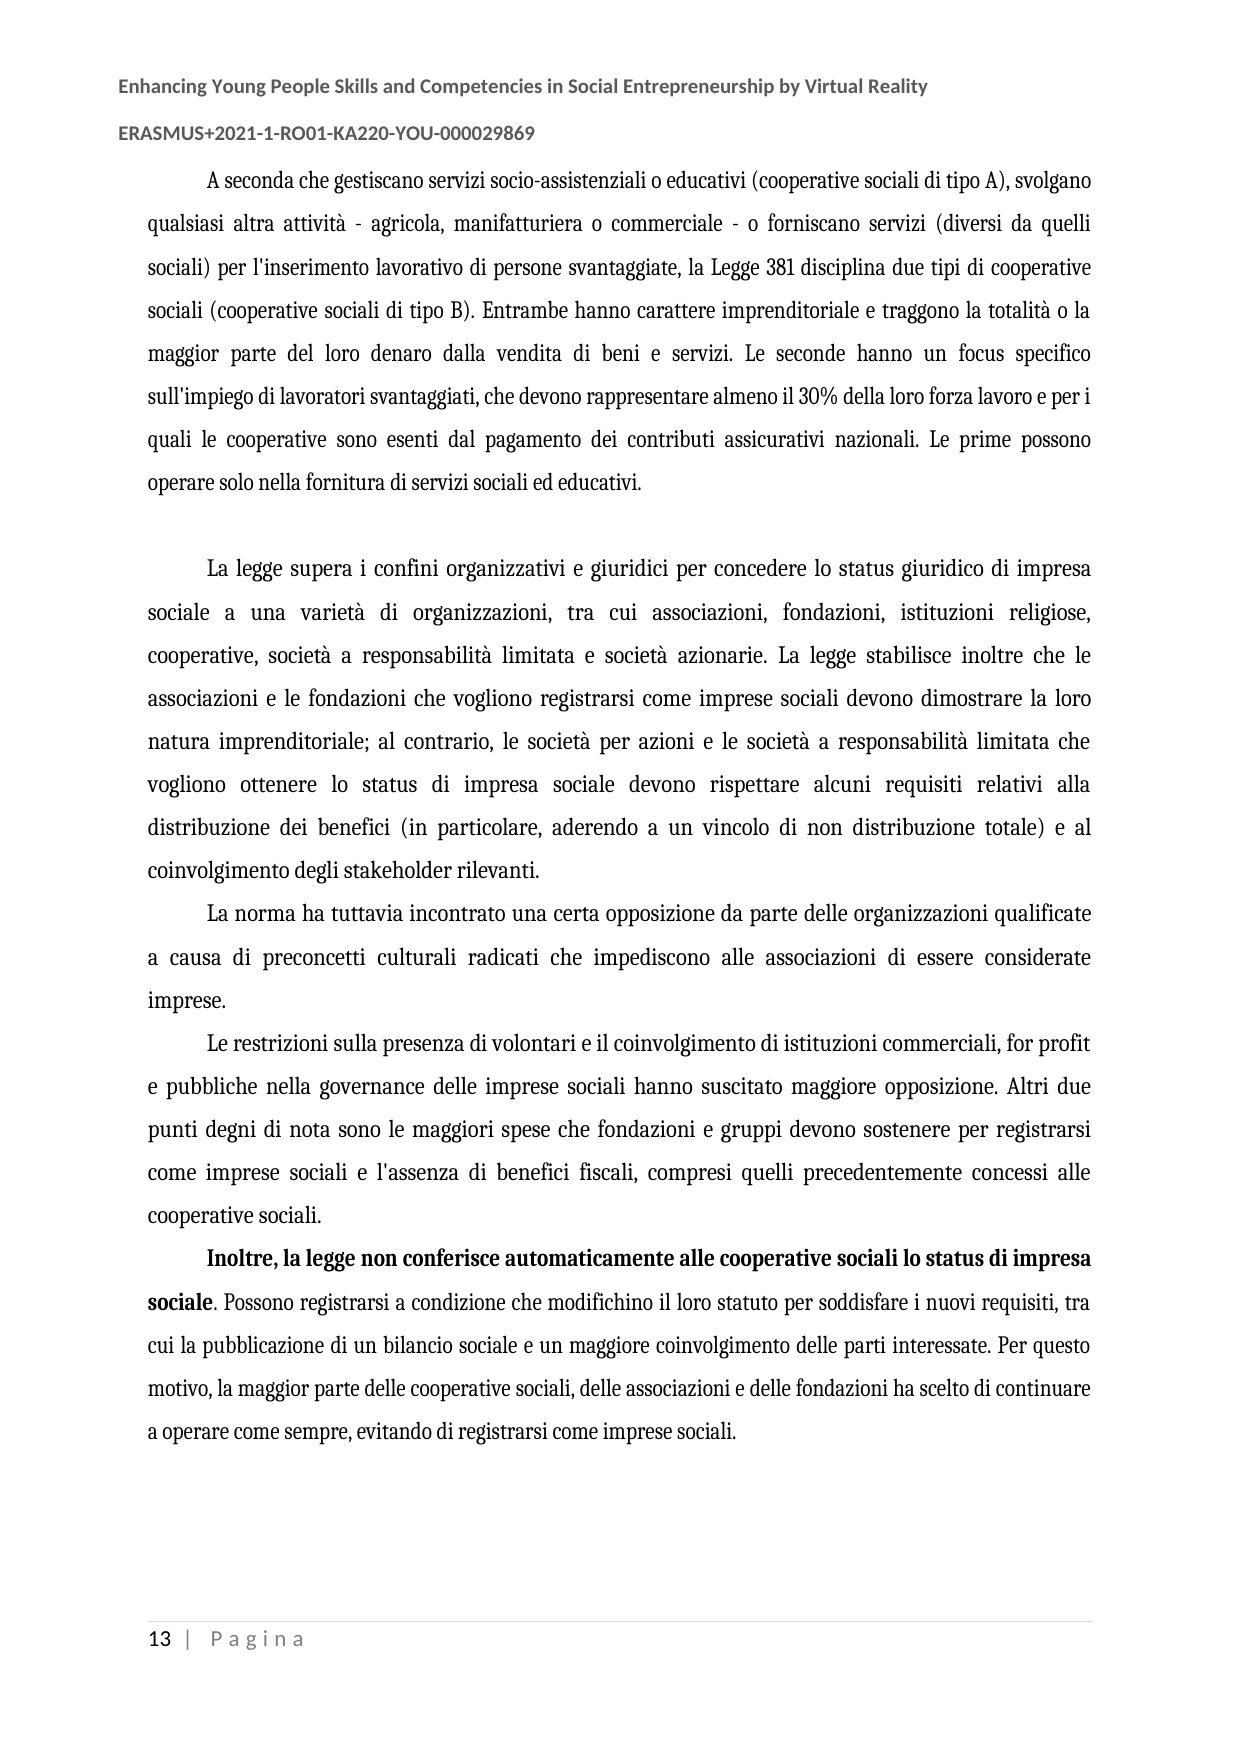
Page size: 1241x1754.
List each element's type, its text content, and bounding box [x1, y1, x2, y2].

text A seconda che gestiscano servizi socio-assistenziali o educativi (cooperative sociali di tipo A), svolgano qualsiasi altra attività - agricola, manifatturiera o commerciale - o forniscano servizi (diversi da quelli sociali) per l'inserimento lavorativo di persone svantaggiate, la Legge 381 disciplina due tipi di cooperative sociali (cooperative sociali di tipo B). Entrambe hanno carattere imprenditoriale e traggono la totalità o la maggior parte del loro denaro dalla vendita di beni e servizi. Le seconde hanno un focus specifico sull'impiego di lavoratori svantaggiati, che devono rappresentare almeno il 30% della loro forza lavoro e per i quali le cooperative sono esenti dal pagamento dei contributi assicurativi nazionali. Le prime possono operare solo nella fornitura di servizi sociali ed educativi. [148, 166, 1093, 497]
text La legge supera i confini organizzativi e giuridici per concedere lo status giuridico di impresa sociale a una varietà di organizzazioni, tra cui associazioni, fondazioni, istituzioni religiose, cooperative, società a responsabilità limitata e società azionarie. La legge stabilisce inoltre che le associazioni e le fondazioni che vogliono registrarsi come imprese sociali devono dimostrare la loro natura imprenditoriale; al contrario, le società per azioni e le società a responsabilità limitata che vogliono ottenere lo status di impresa sociale devono rispettare alcuni requisiti relativi alla distribuzione dei benefici (in particolare, aderendo a un vincolo di non distribuzione totale) e al coinvolgimento degli stakeholder rilevanti. [148, 554, 1093, 885]
text La norma ha tuttavia incontrato una certa opposizione da parte delle organizzazioni qualificate a causa di preconcetti culturali radicati che impediscono alle associazioni di essere considerate imprese. [148, 899, 1093, 1014]
text Inoltre, la legge non conferisce automaticamente alle cooperative sociali lo status di impresa sociale. Possono registrarsi a condizione che modifichino il loro statuto per soddisfare i nuovi requisiti, tra cui la pubblicazione di un bilancio sociale e un maggiore coinvolgimento delle parti interessate. Per questo motivo, la maggior parte delle cooperative sociali, delle associazioni e delle fondazioni ha scelto di continuare a operare come sempre, evitando di registrarsi come imprese sociali. [148, 1244, 1093, 1446]
text Le restrizioni sulla presenza di volontari e il coinvolgimento di istituzioni commerciali, for profit e pubbliche nella governance delle imprese sociali hanno suscitato maggiore opposizione. Altri due punti degni di nota sono le maggiori spese che fondazioni e gruppi devono sostenere per registrarsi come imprese sociali e l'assenza di benefici fiscali, compresi quelli precedentemente concessi alle cooperative sociali. [148, 1029, 1093, 1230]
